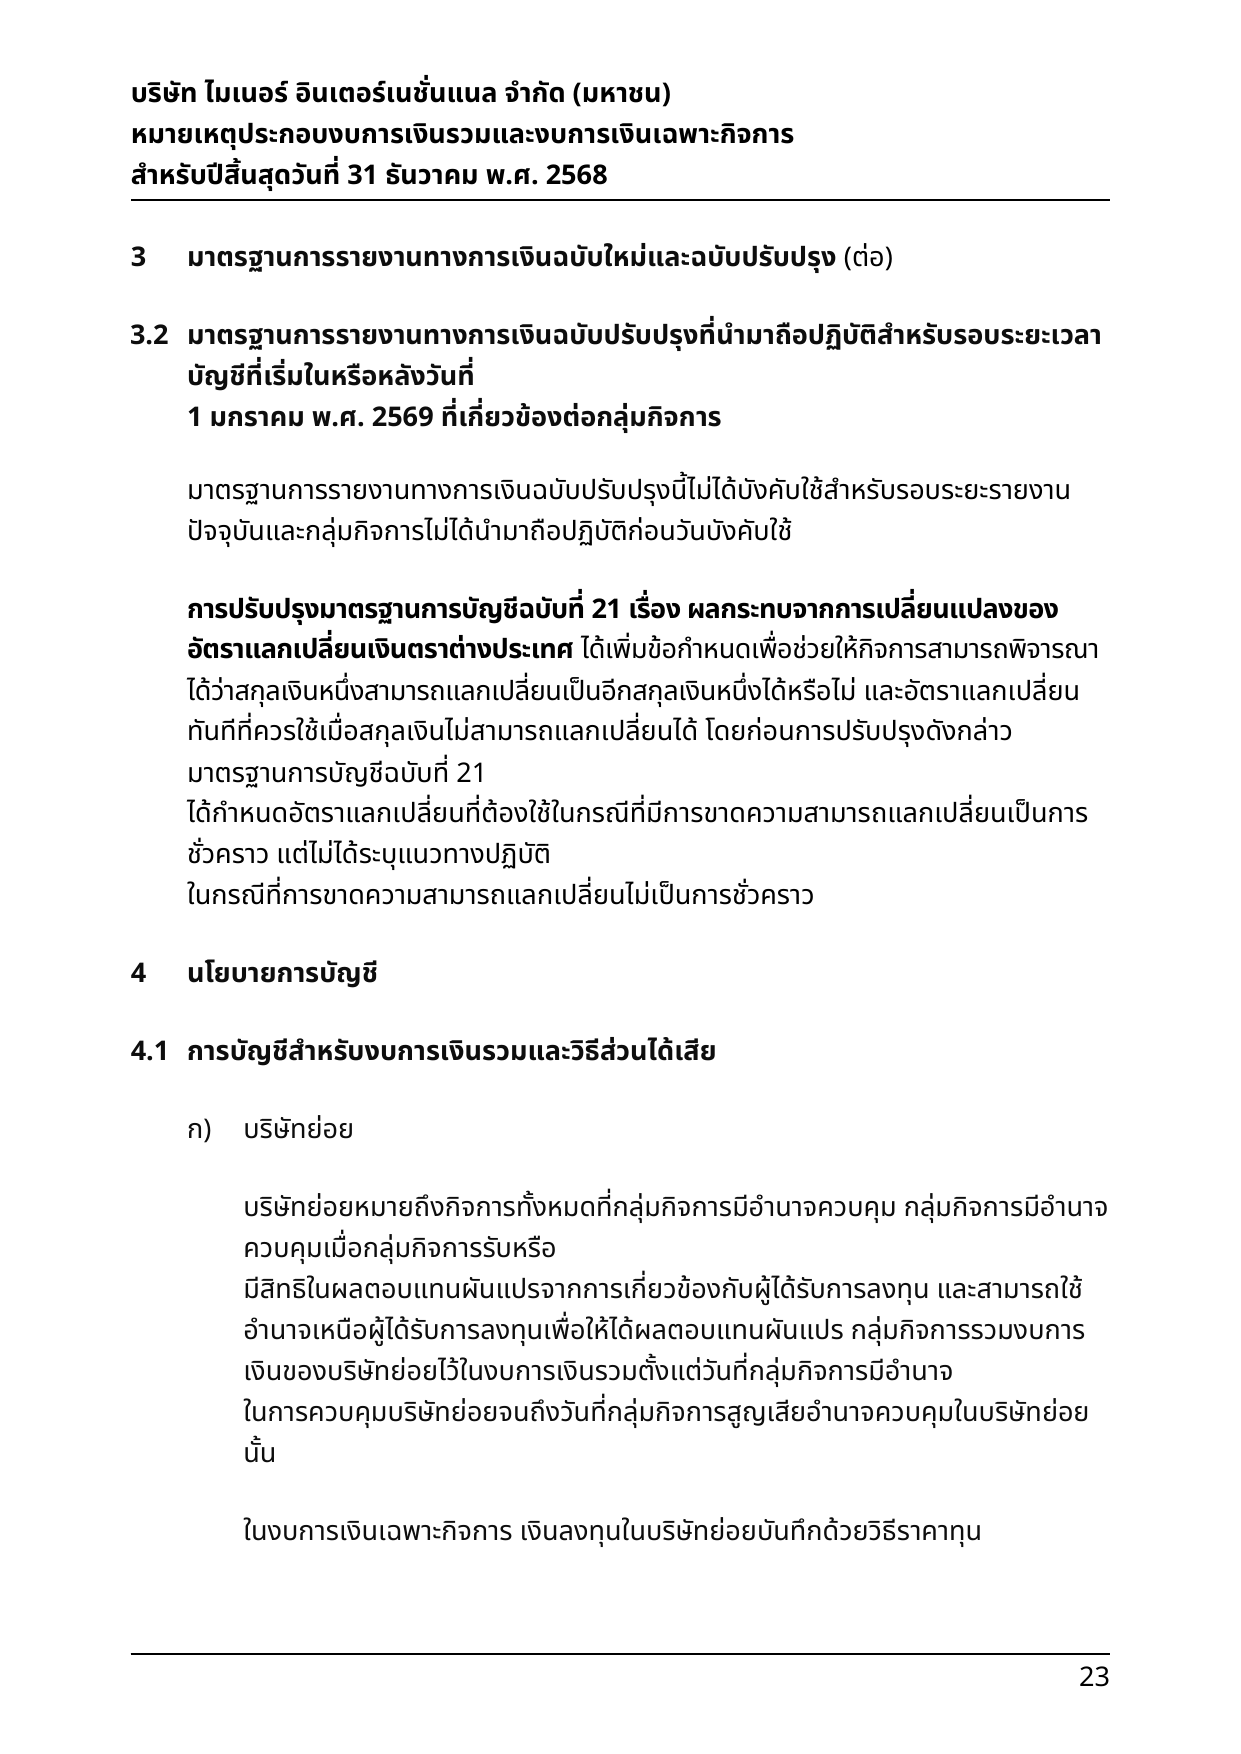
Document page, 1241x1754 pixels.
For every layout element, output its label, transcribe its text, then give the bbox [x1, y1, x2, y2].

text ในงบการเงินเฉพาะกิจการ เงินลงทุนในบริษัทย่อยบันทึกด้วยวิธีราคาทุน [243, 1511, 1110, 1552]
text มาตรฐานการรายงานทางการเงินฉบับปรับปรุงนี้ไม่ได้บังคับใช้สำหรับรอบระยะรายงานปัจจุบันและกลุ่มกิจการไม่ได้นำมาถือปฏิบัติก่อนวันบังคับใช้ [187, 470, 1110, 552]
text 4.1 การบัญชีสำหรับงบการเงินรวมและวิธีส่วนได้เสีย [131, 1032, 1110, 1073]
list 4 นโยบายการบัญชี [131, 954, 1110, 995]
list การปรับปรุงมาตรฐานการบัญชีฉบับที่ 21 เรื่อง ผลกระทบจากการเปลี่ยนแปลงของอัตราแลกเปลี่ยนเงินตราต่างประเทศ ได้เพิ่มข้อกำหนดเพื่อช่วยให้กิจการสามารถพิจารณาได้ว่าสกุลเงินหนึ่งสามารถแลกเปลี่ยนเป็นอีกสกุลเงินหนึ่งได้หรือไม่ และอัตราแลกเปลี่ยนทันทีที่ควรใช้เมื่อสกุลเงินไม่สามารถแลกเปลี่ยนได้ โดยก่อนการปรับปรุงดังกล่าว มาตรฐานการบัญชีฉบับที่ 21 ได้กำหนดอัตราแลกเปลี่ยนที่ต้องใช้ในกรณีที่มีการขาดความสามารถแลกเปลี่ยนเป็นการชั่วคราว แต่ไม่ได้ระบุแนวทางปฏิบัติ ในกรณีที่การขาดความสามารถแลกเปลี่ยนไม่เป็นการชั่วคราว [187, 589, 1110, 917]
text ก) บริษัทย่อย [187, 1110, 1110, 1151]
list 3 มาตรฐานการรายงานทางการเงินฉบับใหม่และฉบับปรับปรุง (ต่อ) [131, 238, 1110, 279]
subtitle 3.2 มาตรฐานการรายงานทางการเงินฉบับปรับปรุงที่นำมาถือปฏิบัติสำหรับรอบระยะเวลาบัญชีที่เริ่มในหรือหลังวันที่ 1 มกราคม พ.ศ. 2569 ที่เกี่ยวข้องต่อกลุ่มกิจการ [130, 316, 1110, 439]
text บริษัทย่อยหมายถึงกิจการทั้งหมดที่กลุ่มกิจการมีอำนาจควบคุม กลุ่มกิจการมีอำนาจควบคุมเมื่อกลุ่มกิจการรับหรือ มีสิทธิในผลตอบแทนผันแปรจากการเกี่ยวข้องกับผู้ได้รับการลงทุน และสามารถใช้อำนาจเหนือผู้ได้รับการลงทุนเพื่อให้ได้ผลตอบแทนผันแปร กลุ่มกิจการรวมงบการเงินของบริษัทย่อยไว้ในงบการเงินรวมตั้งแต่วันที่กลุ่มกิจการมีอำนาจ ในการควบคุมบริษัทย่อยจนถึงวันที่กลุ่มกิจการสูญเสียอำนาจควบคุมในบริษัทย่อยนั้น [243, 1188, 1110, 1474]
